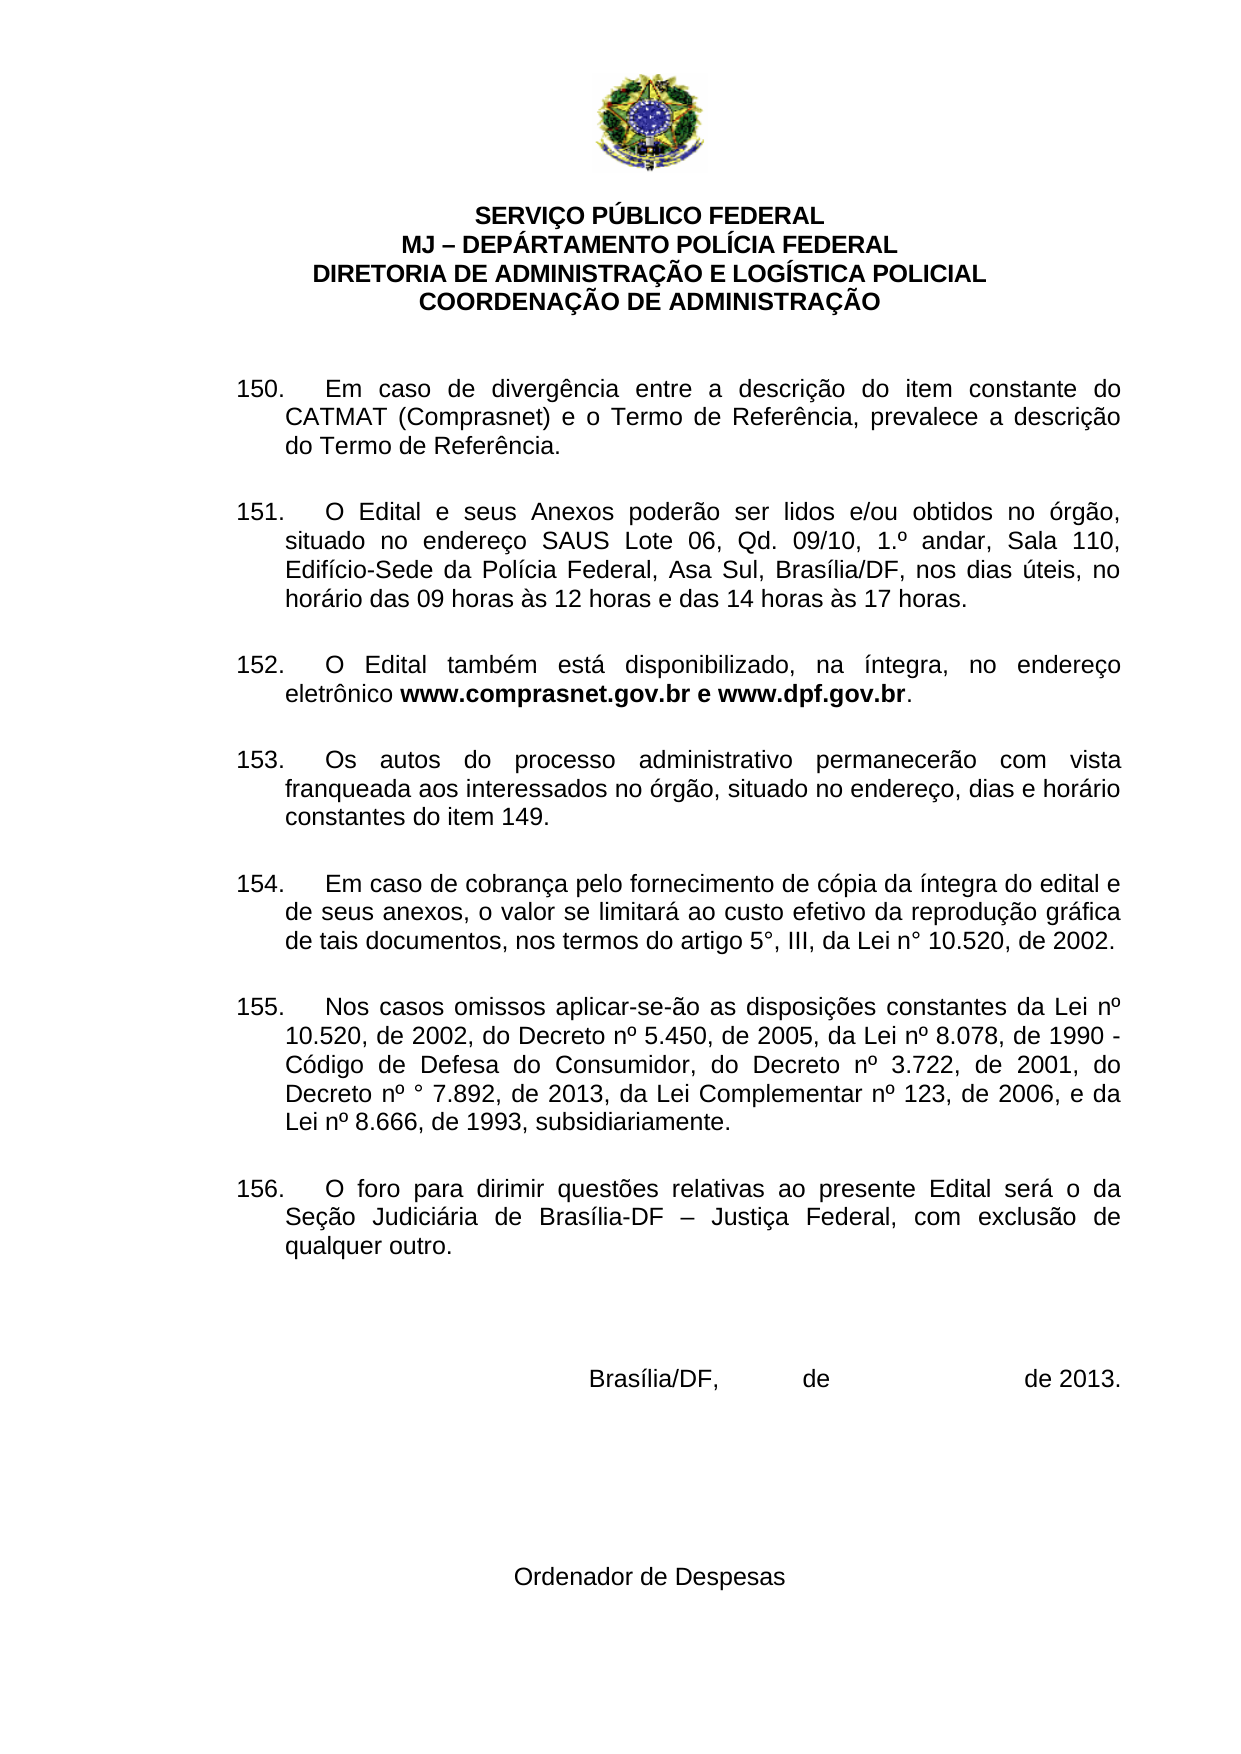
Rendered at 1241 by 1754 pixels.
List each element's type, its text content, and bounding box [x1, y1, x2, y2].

text Brasília/DF, de de 2013. [177, 1363, 1122, 1392]
list Nos casos omissos aplicar-se-ão as disposições constantes da Lei nº 10.520, de 2002, do Decreto nº 5.450, de 2005, da Lei nº 8.078, de 1990 - Código de Defesa do Consumidor, do Decreto nº 3.722, de 2001, do Decreto nº ° 7.892, de 2013, da Lei Complementar nº 123, de 2006, e da Lei nº 8.666, de 1993, subsidiariamente. [236, 992, 1122, 1136]
list Em caso de divergência entre a descrição do item constante do CATMAT (Comprasnet) e o Termo de Referência, prevalece a descrição do Termo de Referência. [236, 373, 1122, 460]
text Ordenador de Despesas [177, 1562, 1122, 1591]
list O foro para dirimir questões relativas ao presente Edital será o da Seção Judiciária de Brasília-DF – Justiça Federal, com exclusão de qualquer outro. [236, 1173, 1122, 1260]
list O Edital também está disponibilizado, na íntegra, no endereço eletrônico www.comprasnet.gov.br e www.dpf.gov.br. [236, 650, 1122, 707]
list Os autos do processo administrativo permanecerão com vista franqueada aos interessados no órgão, situado no endereço, dias e horário constantes do item 149. [236, 745, 1122, 831]
list O Edital e seus Anexos poderão ser lidos e/ou obtidos no órgão, situado no endereço SAUS Lote 06, Qd. 09/10, 1.º andar, Sala 110, Edifício-Sede da Polícia Federal, Asa Sul, Brasília/DF, nos dias úteis, no horário das 09 horas às 12 horas e das 14 horas às 17 horas. [236, 497, 1122, 612]
list Em caso de cobrança pelo fornecimento de cópia da íntegra do edital e de seus anexos, o valor se limitará ao custo efetivo da reprodução gráfica de tais documentos, nos termos do artigo 5°, III, da Lei n° 10.520, de 2002. [236, 868, 1122, 955]
